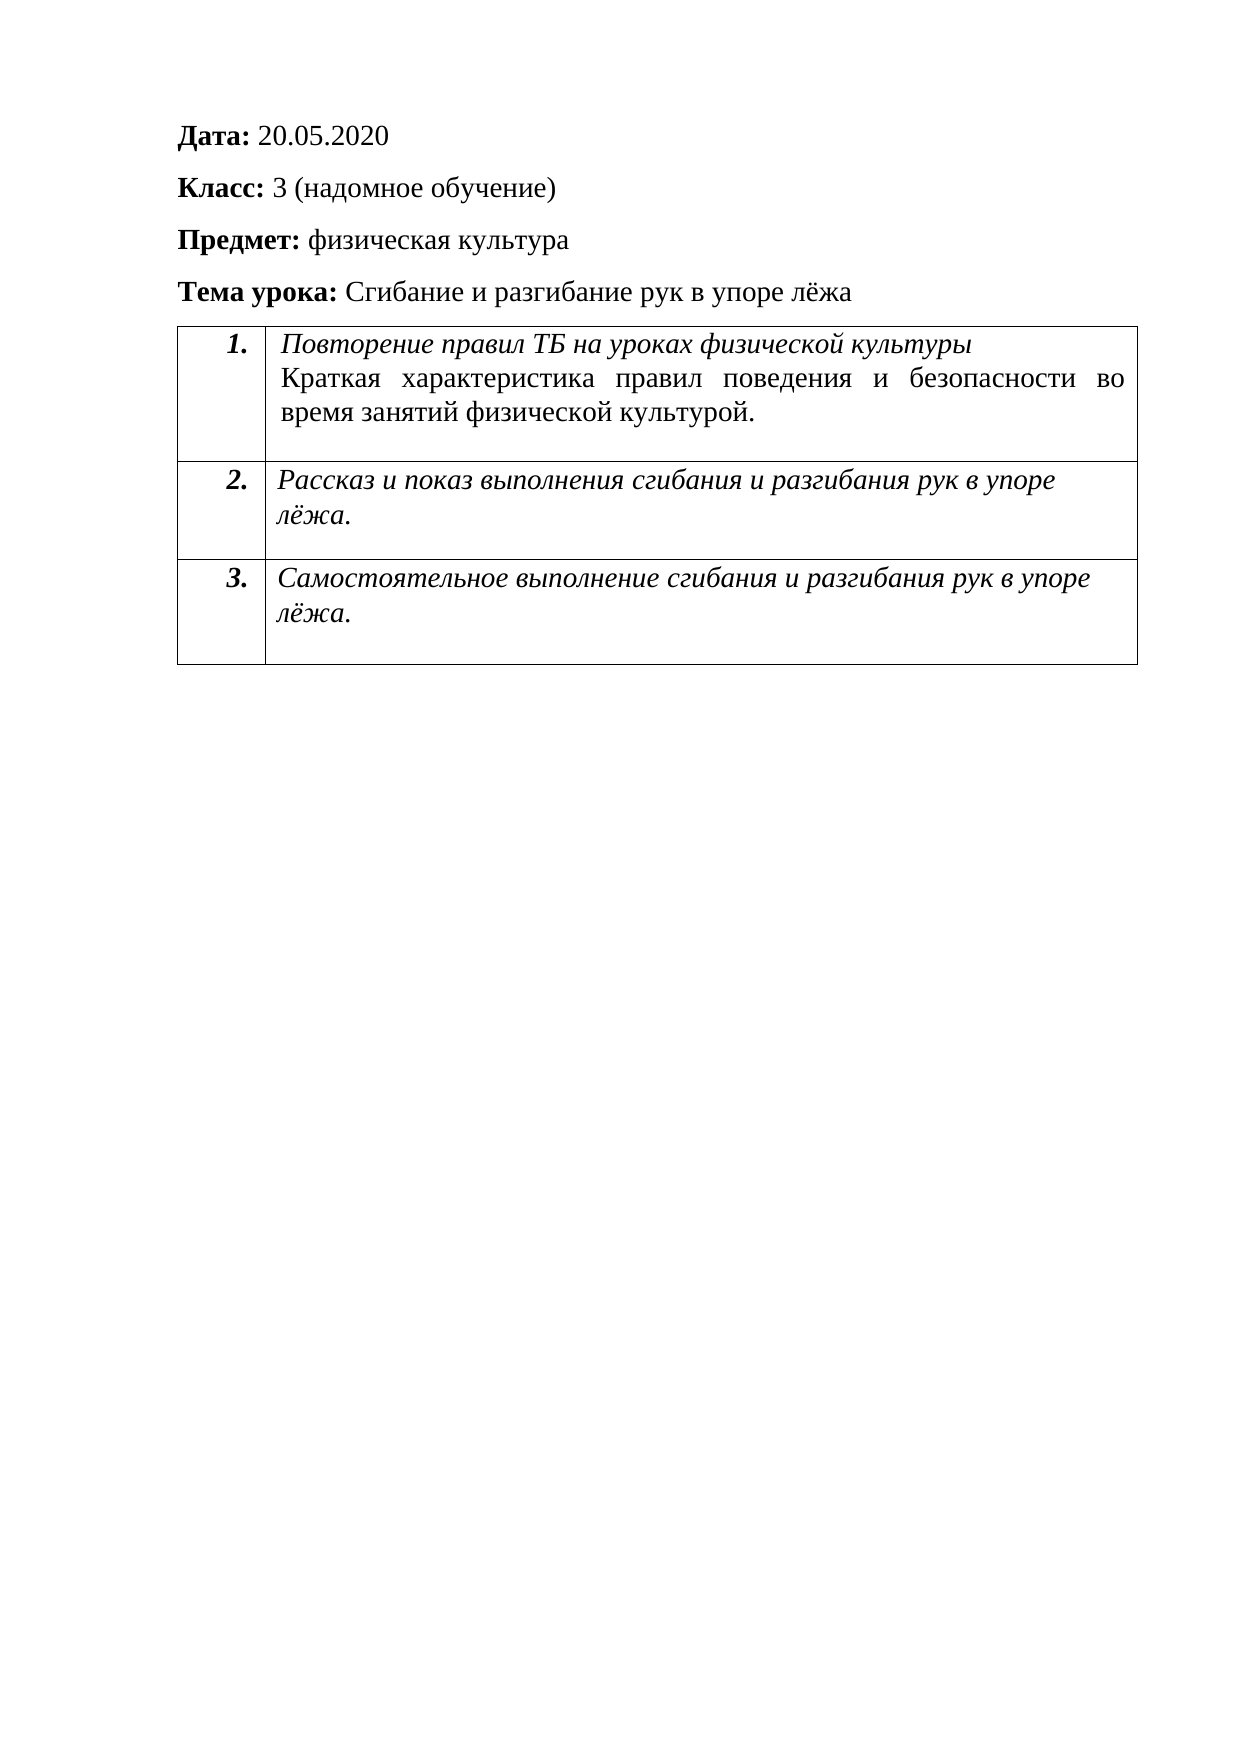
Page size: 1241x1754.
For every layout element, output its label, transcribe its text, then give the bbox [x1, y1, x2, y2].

table_cell Рассказ и показ выполнения сгибания и разгибания рук в упоре лёжа. [266, 462, 1137, 559]
text Предмет: физическая культура [177, 222, 1152, 255]
text Класс: 3 (надомное обучение) [177, 170, 1152, 203]
table_cell [178, 560, 265, 664]
table_cell Самостоятельное выполнение сгибания и разгибания рук в упоре лёжа. [266, 560, 1137, 664]
table_header [178, 327, 265, 461]
text Тема урока: Сгибание и разгибание рук в упоре лёжа [177, 274, 1152, 307]
table_header Повторение правил ТБ на уроках физической культуры Краткая характеристика правил поведения и безопасности во время занятий физической культурой. [266, 327, 1137, 461]
table_cell [178, 462, 265, 559]
text Дата: 20.05.2020 [177, 118, 1152, 152]
